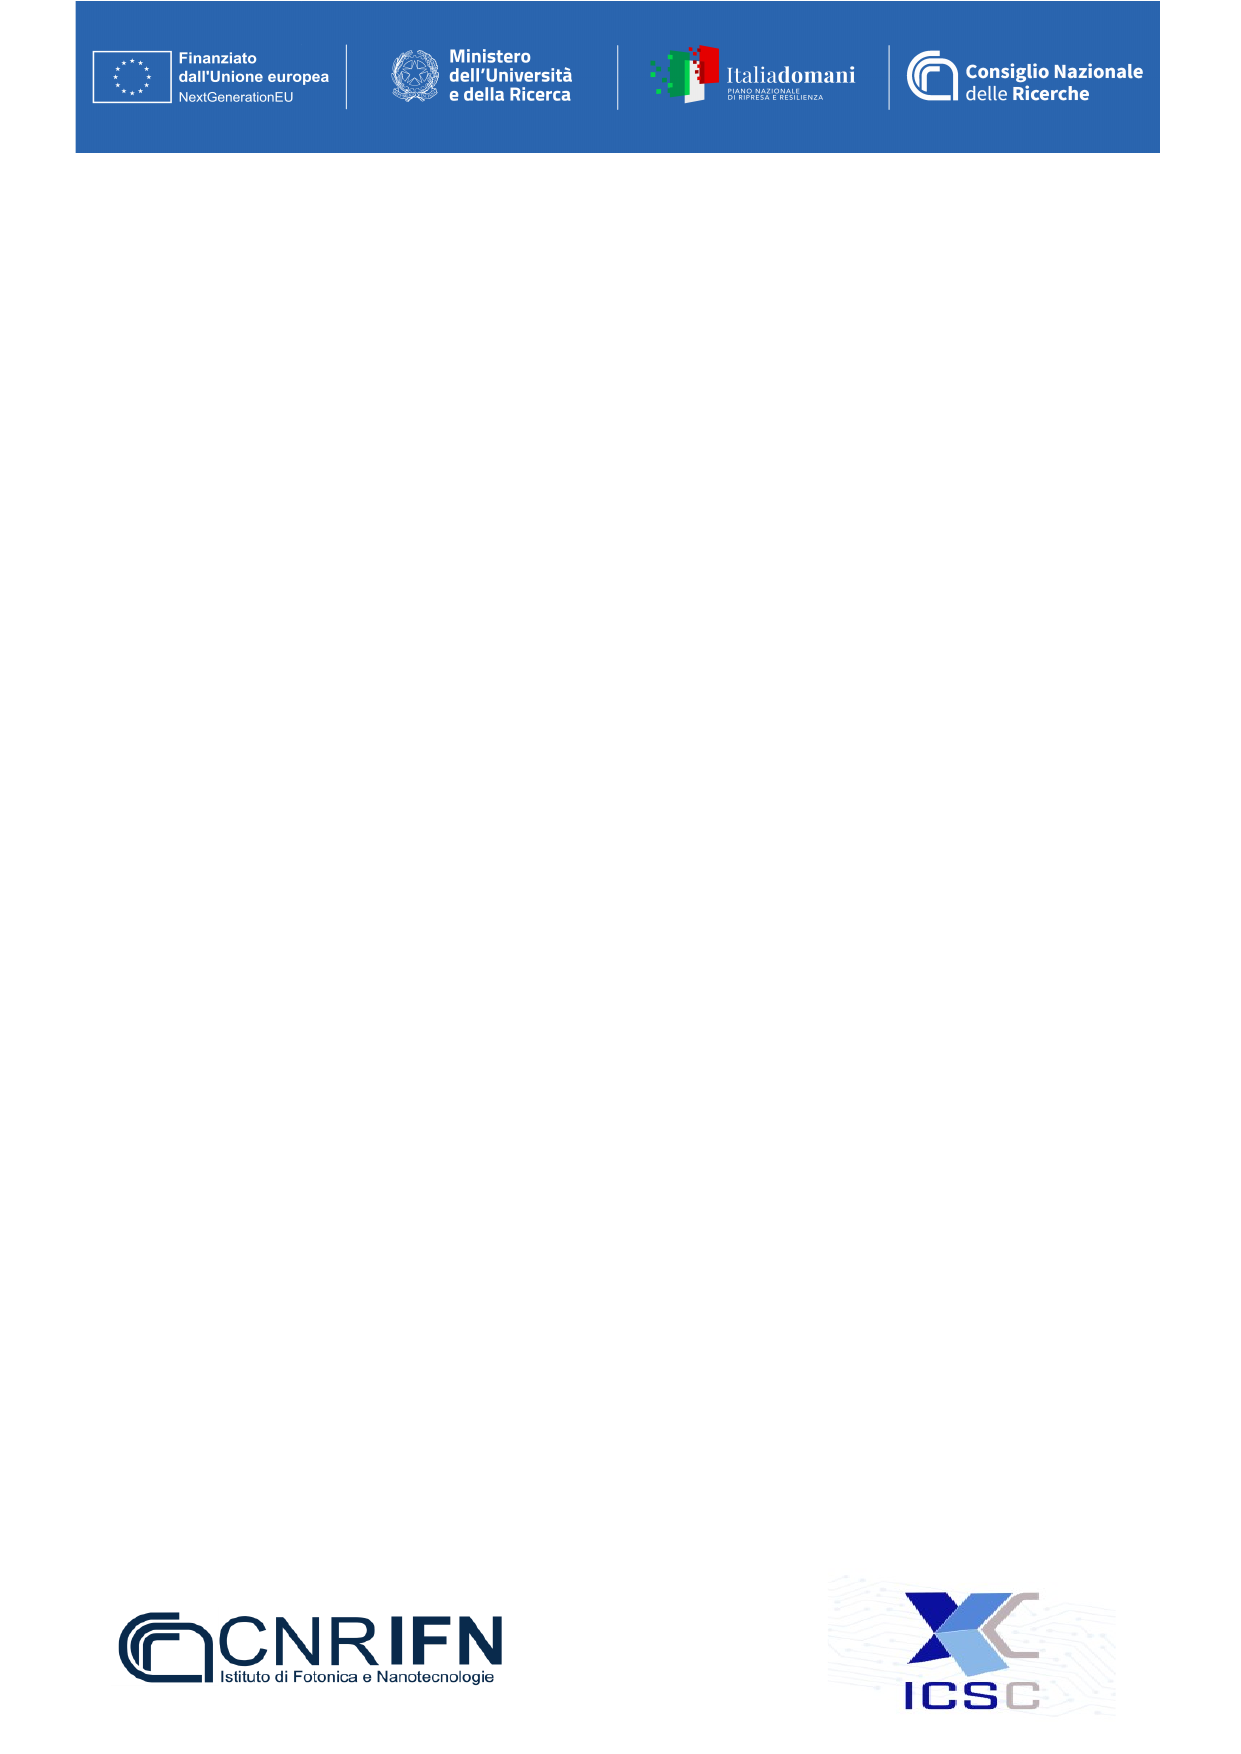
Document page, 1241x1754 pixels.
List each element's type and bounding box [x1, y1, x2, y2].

picture [827, 1568, 1116, 1733]
picture [110, 1607, 502, 1686]
picture [75, 1, 1160, 153]
